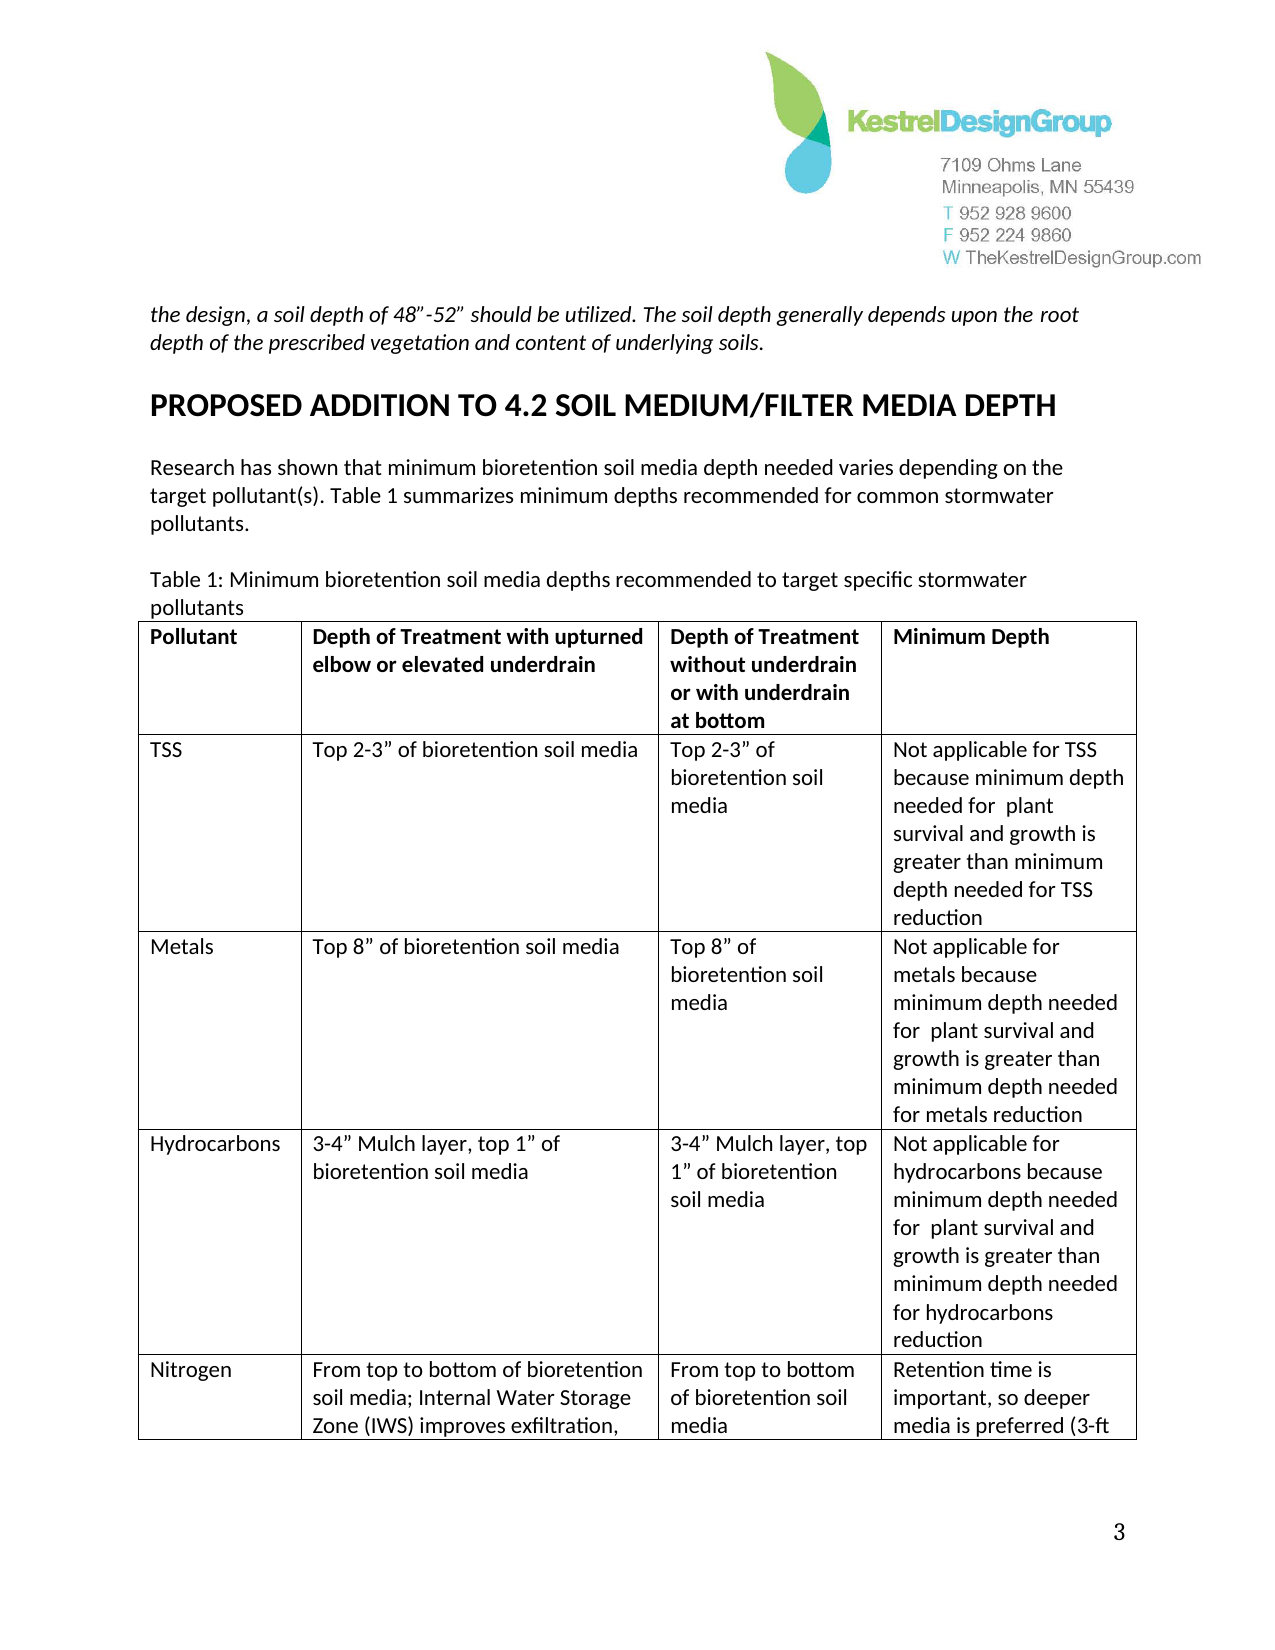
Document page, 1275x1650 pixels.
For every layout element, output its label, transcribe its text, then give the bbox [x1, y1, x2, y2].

table_cell Top 2-3” of bioretention soil media [659, 735, 881, 931]
table_cell Nitrogen [139, 1355, 301, 1439]
table_header Minimum Depth [882, 622, 1136, 734]
table_cell Metals [139, 932, 301, 1128]
table_cell Not applicable for TSS because minimum depth needed for plant survival and growth is greater than minimum depth needed for TSS reduction [882, 735, 1136, 931]
table_cell Top 2-3” of bioretention soil media [302, 735, 658, 931]
table_cell Top 8” of bioretention soil media [659, 932, 881, 1128]
table_cell TSS [139, 735, 301, 931]
table_cell Not applicable for hydrocarbons because minimum depth needed for plant survival and growth is greater than minimum depth needed for hydrocarbons reduction [882, 1130, 1136, 1354]
text Table 1: Minimum bioretention soil media depths recommended to target specific stormwater pollutants [150, 565, 1125, 621]
table_cell Hydrocarbons [139, 1130, 301, 1354]
picture [757, 44, 1210, 274]
table_header Depth of Treatment with upturned elbow or elevated underdrain [302, 622, 658, 734]
table_header Depth of Treatment without underdrain or with underdrain at bottom [659, 622, 881, 734]
table_cell Not applicable for metals because minimum depth needed for plant survival and growth is greater than minimum depth needed for metals reduction [882, 932, 1136, 1128]
table_cell 3-4” Mulch layer, top 1” of bioretention soil media [302, 1130, 658, 1354]
table_header Pollutant [139, 622, 301, 734]
table_cell Retention time is important, so deeper media is preferred (3-ft minimum) [882, 1355, 1136, 1439]
text PROPOSED ADDITION TO 4.2 SOIL MEDIUM/FILTER MEDIA DEPTH [150, 384, 1125, 425]
text the design, a soil depth of 48”-52” should be utilized. The soil depth generally depends upon the root depth of the prescribed vegetation and content of underlying soils. [150, 300, 1125, 356]
table_cell Top 8” of bioretention soil media [302, 932, 658, 1128]
table_cell From top to bottom of bioretention soil media [659, 1355, 881, 1439]
table_cell 3-4” Mulch layer, top 1” of bioretention soil media [659, 1130, 881, 1354]
text Research has shown that minimum bioretention soil media depth needed varies depending on the target pollutant(s). Table 1 summarizes minimum depths recommended for common stormwater pollutants. [150, 453, 1125, 537]
